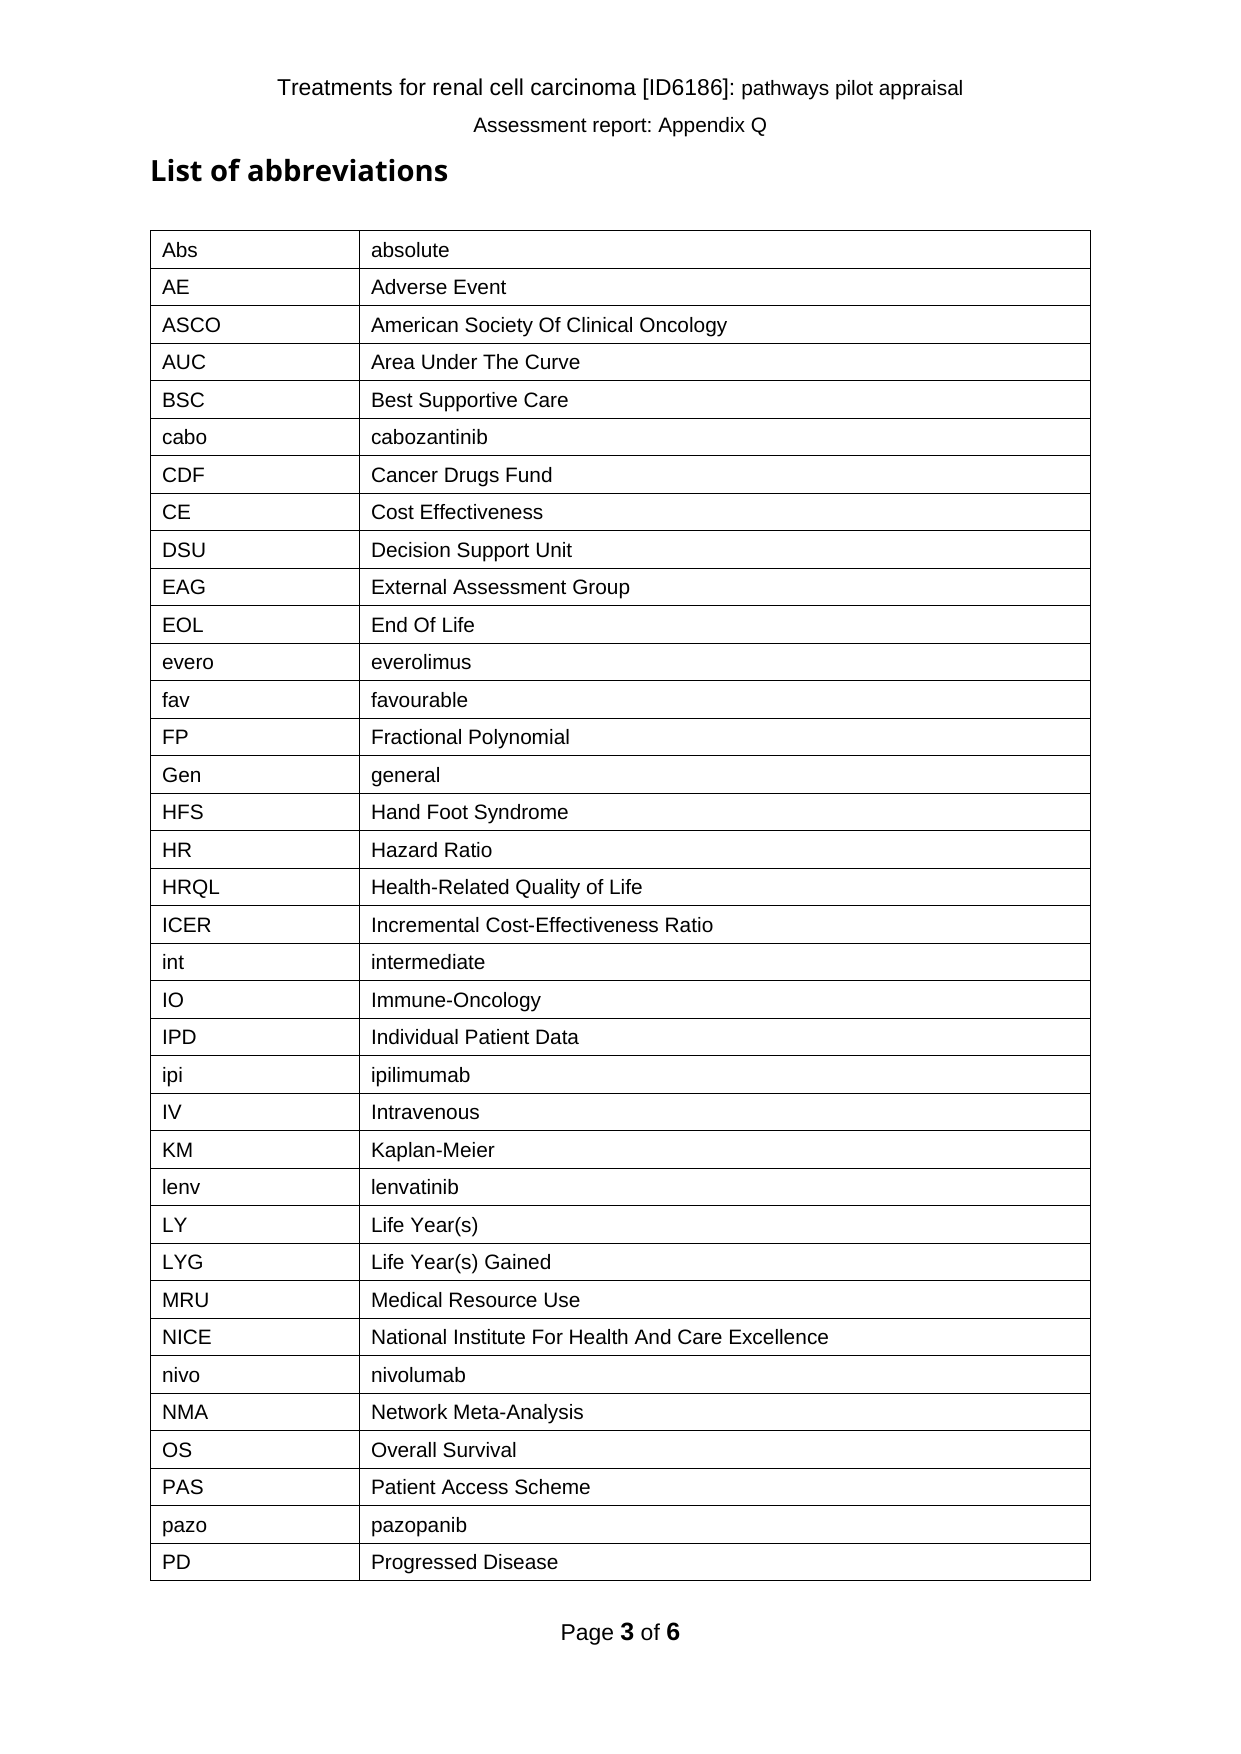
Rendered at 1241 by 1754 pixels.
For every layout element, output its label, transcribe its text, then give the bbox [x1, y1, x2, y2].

table_cell IO [151, 981, 359, 1018]
table_cell pazo [151, 1506, 359, 1543]
table_cell Incremental Cost-Effectiveness Ratio [360, 906, 1090, 943]
table_cell Patient Access Scheme [360, 1469, 1090, 1505]
table_cell IV [151, 1094, 359, 1130]
table_cell FP [151, 719, 359, 755]
table_cell ASCO [151, 306, 359, 343]
table_cell CDF [151, 456, 359, 493]
table_cell Health-Related Quality of Life [360, 869, 1090, 905]
table_cell Best Supportive Care [360, 381, 1090, 418]
table_cell Decision Support Unit [360, 531, 1090, 568]
table_cell PD [151, 1544, 359, 1580]
table_cell everolimus [360, 644, 1090, 680]
table_cell HFS [151, 794, 359, 830]
table_cell Overall Survival [360, 1431, 1090, 1468]
table_cell OS [151, 1431, 359, 1468]
table_cell DSU [151, 531, 359, 568]
table_cell BSC [151, 381, 359, 418]
table_cell Hazard Ratio [360, 831, 1090, 868]
table_cell lenvatinib [360, 1169, 1090, 1205]
table_cell National Institute For Health And Care Excellence [360, 1319, 1090, 1355]
table_cell End Of Life [360, 606, 1090, 643]
table_cell NICE [151, 1319, 359, 1355]
table_cell ICER [151, 906, 359, 943]
table_cell Medical Resource Use [360, 1281, 1090, 1318]
table_header absolute [360, 231, 1090, 268]
table_cell Intravenous [360, 1094, 1090, 1130]
table_cell cabozantinib [360, 419, 1090, 455]
table_cell ipi [151, 1056, 359, 1093]
table_cell Network Meta-Analysis [360, 1394, 1090, 1430]
table_cell Individual Patient Data [360, 1019, 1090, 1055]
table_cell AE [151, 269, 359, 305]
table_cell HR [151, 831, 359, 868]
table_cell Area Under The Curve [360, 344, 1090, 380]
table_cell Life Year(s) [360, 1206, 1090, 1243]
table_cell Kaplan-Meier [360, 1131, 1090, 1168]
table_cell Life Year(s) Gained [360, 1244, 1090, 1280]
table_cell lenv [151, 1169, 359, 1205]
table_cell nivo [151, 1356, 359, 1393]
table_cell Fractional Polynomial [360, 719, 1090, 755]
table_cell MRU [151, 1281, 359, 1318]
table_cell External Assessment Group [360, 569, 1090, 605]
table_cell ipilimumab [360, 1056, 1090, 1093]
table_cell general [360, 756, 1090, 793]
table_cell pazopanib [360, 1506, 1090, 1543]
table_cell HRQL [151, 869, 359, 905]
table_cell NMA [151, 1394, 359, 1430]
table_cell cabo [151, 419, 359, 455]
table_cell nivolumab [360, 1356, 1090, 1393]
table_cell intermediate [360, 944, 1090, 980]
table_cell evero [151, 644, 359, 680]
table_cell Gen [151, 756, 359, 793]
text List of abbreviations [150, 150, 1090, 190]
table_cell fav [151, 681, 359, 718]
table_cell PAS [151, 1469, 359, 1505]
table_cell American Society Of Clinical Oncology [360, 306, 1090, 343]
table_cell IPD [151, 1019, 359, 1055]
table_cell CE [151, 494, 359, 530]
table_cell Adverse Event [360, 269, 1090, 305]
table_cell EAG [151, 569, 359, 605]
table_cell KM [151, 1131, 359, 1168]
table_cell Progressed Disease [360, 1544, 1090, 1580]
table_cell Cancer Drugs Fund [360, 456, 1090, 493]
table_cell Immune-Oncology [360, 981, 1090, 1018]
table_cell LYG [151, 1244, 359, 1280]
table_cell EOL [151, 606, 359, 643]
table_cell Cost Effectiveness [360, 494, 1090, 530]
table_cell LY [151, 1206, 359, 1243]
table_cell AUC [151, 344, 359, 380]
table_cell favourable [360, 681, 1090, 718]
table_cell Hand Foot Syndrome [360, 794, 1090, 830]
table_cell int [151, 944, 359, 980]
table_header Abs [151, 231, 359, 268]
